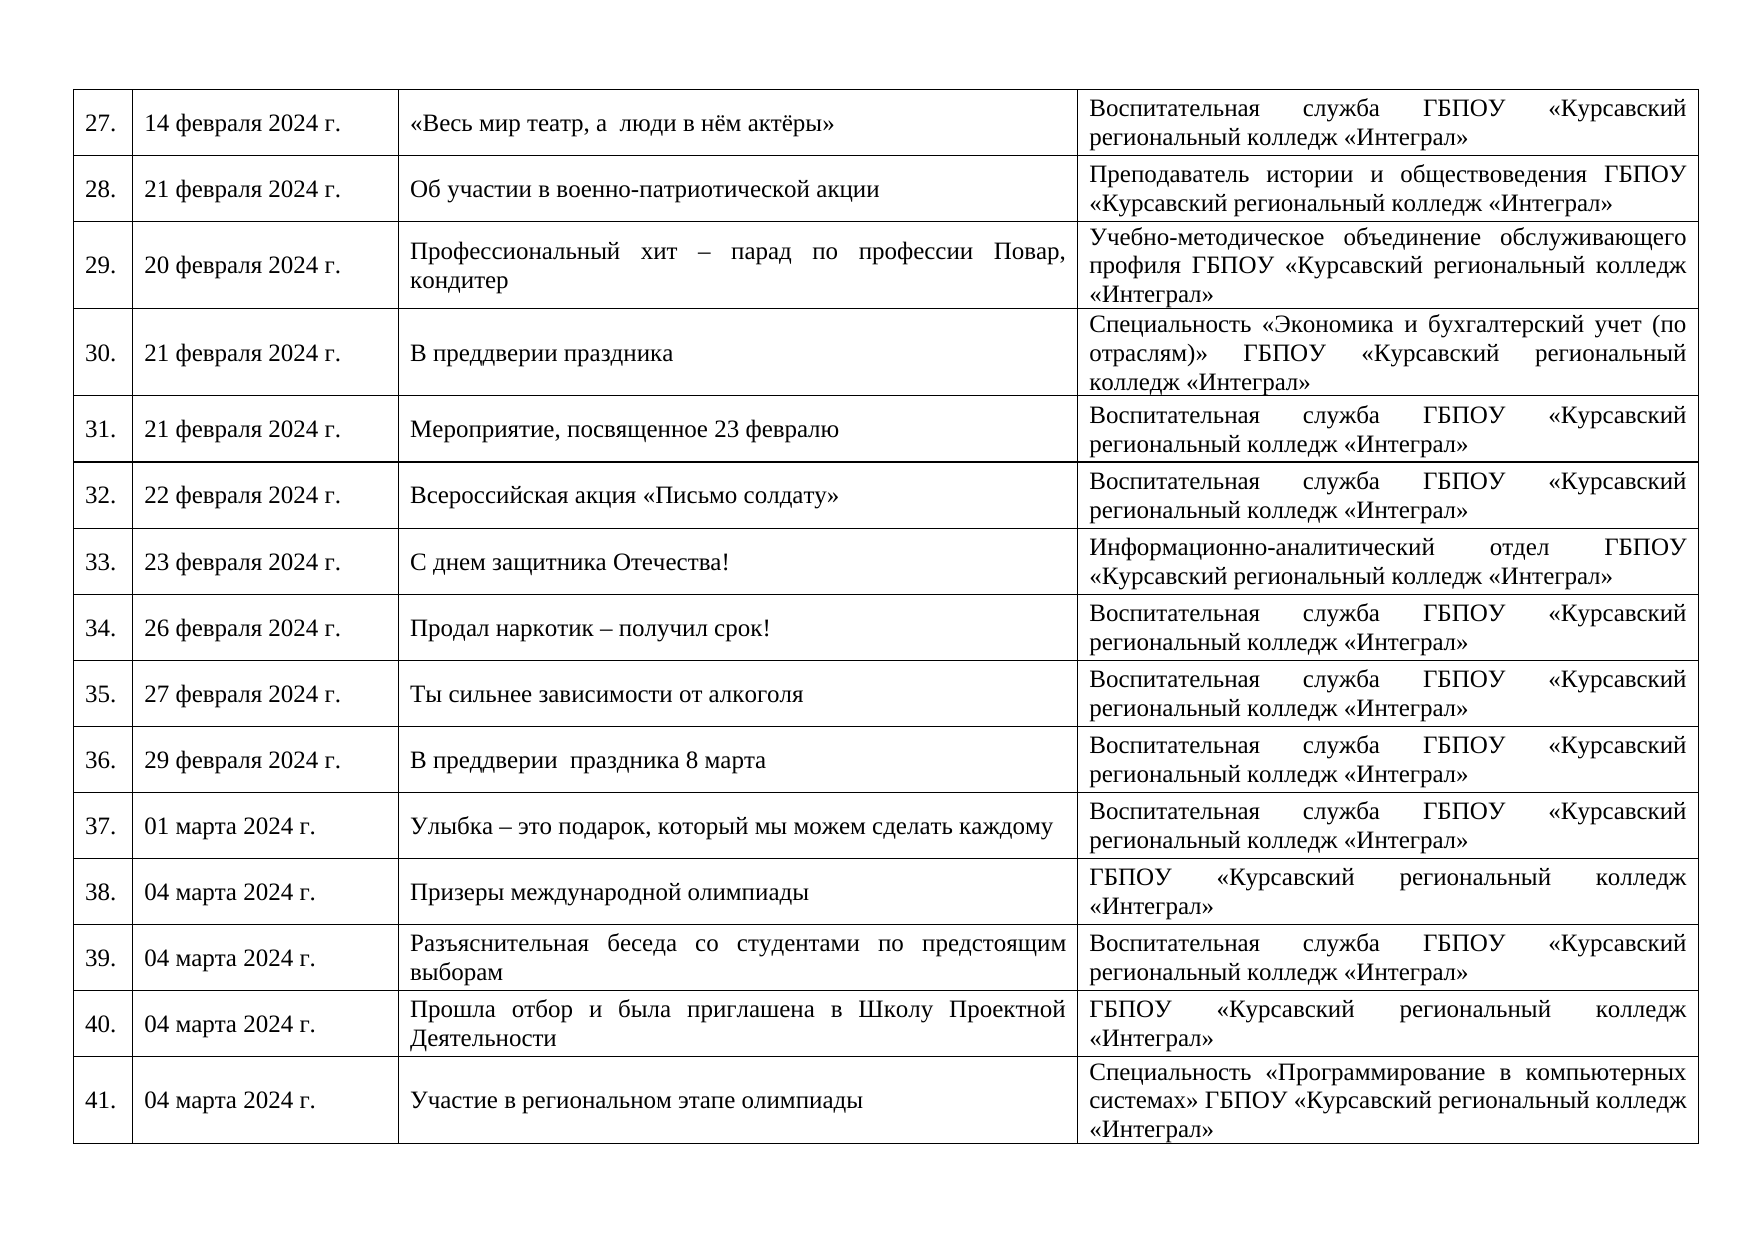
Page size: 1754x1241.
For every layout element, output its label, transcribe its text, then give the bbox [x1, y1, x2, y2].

table_cell Учебно-методическое объединение обслуживающего профиля ГБПОУ «Курсавский региональный колледж «Интеграл» [1078, 222, 1698, 308]
table_cell 21 февраля 2024 г. [133, 156, 398, 221]
table_cell [74, 859, 132, 924]
table_cell 22 февраля 2024 г. [133, 463, 398, 527]
table_cell 20 февраля 2024 г. [133, 222, 398, 308]
table_cell [74, 156, 132, 221]
table_cell Преподаватель истории и обществоведения ГБПОУ «Курсавский региональный колледж «Интеграл» [1078, 156, 1698, 221]
table_cell [74, 991, 132, 1056]
table_cell Разъяснительная беседа со студентами по предстоящим выборам [399, 925, 1077, 990]
table_cell Прошла отбор и была приглашена в Школу Проектной Деятельности [399, 991, 1077, 1056]
table_cell Воспитательная служба ГБПОУ «Курсавский региональный колледж «Интеграл» [1078, 727, 1698, 792]
table_cell [74, 727, 132, 792]
table_cell Воспитательная служба ГБПОУ «Курсавский региональный колледж «Интеграл» [1078, 396, 1698, 461]
table_cell [74, 309, 132, 395]
table_cell «Весь мир театр, а люди в нём актёры» [399, 90, 1077, 155]
table_cell 23 февраля 2024 г. [133, 529, 398, 593]
table_cell В преддверии праздника 8 марта [399, 727, 1077, 792]
table_cell [74, 661, 132, 726]
table_cell Улыбка – это подарок, который мы можем сделать каждому [399, 793, 1077, 858]
table_cell С днем защитника Отечества! [399, 529, 1077, 593]
table_cell 04 марта 2024 г. [133, 859, 398, 924]
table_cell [1078, 90, 1698, 155]
table_cell Призеры международной олимпиады [399, 859, 1077, 924]
table_cell Воспитательная служба ГБПОУ «Курсавский региональный колледж «Интеграл» [1078, 661, 1698, 726]
table_cell Об участии в военно-патриотической акции [399, 156, 1077, 221]
table_cell [74, 595, 132, 659]
table_cell Профессиональный хит – парад по профессии Повар, кондитер [399, 222, 1077, 308]
table_cell 29 февраля 2024 г. [133, 727, 398, 792]
table_cell Воспитательная служба ГБПОУ «Курсавский региональный колледж «Интеграл» [1078, 925, 1698, 990]
table_cell Продал наркотик – получил срок! [399, 595, 1077, 659]
table_cell Воспитательная служба ГБПОУ «Курсавский региональный колледж «Интеграл» [1078, 793, 1698, 858]
table_cell Воспитательная служба ГБПОУ «Курсавский региональный колледж «Интеграл» [1078, 463, 1698, 527]
table_cell [74, 793, 132, 858]
table_cell [74, 90, 132, 155]
table_cell Всероссийская акция «Письмо солдату» [399, 463, 1077, 527]
table_cell 04 марта 2024 г. [133, 1057, 398, 1143]
table_cell 21 февраля 2024 г. [133, 396, 398, 461]
table_cell 01 марта 2024 г. [133, 793, 398, 858]
table_cell 14 февраля 2024 г. [133, 90, 398, 155]
table_cell 27 февраля 2024 г. [133, 661, 398, 726]
table_cell Ты сильнее зависимости от алкоголя [399, 661, 1077, 726]
table_cell [74, 222, 132, 308]
table_cell [74, 1057, 132, 1143]
table_cell ГБПОУ «Курсавский региональный колледж «Интеграл» [1078, 859, 1698, 924]
table_cell [74, 396, 132, 461]
table_cell [74, 463, 132, 527]
table_cell Специальность «Программирование в компьютерных системах» ГБПОУ «Курсавский региональный колледж «Интеграл» [1078, 1057, 1698, 1143]
table_cell Информационно-аналитический отдел ГБПОУ «Курсавский региональный колледж «Интеграл» [1078, 529, 1698, 593]
table_cell ГБПОУ «Курсавский региональный колледж «Интеграл» [1078, 991, 1698, 1056]
table_cell Участие в региональном этапе олимпиады [399, 1057, 1077, 1143]
table_cell Воспитательная служба ГБПОУ «Курсавский региональный колледж «Интеграл» [1078, 595, 1698, 659]
table_cell [74, 925, 132, 990]
table_cell В преддверии праздника [399, 309, 1077, 395]
table_cell 04 марта 2024 г. [133, 991, 398, 1056]
table_cell Специальность «Экономика и бухгалтерский учет (по отраслям)» ГБПОУ «Курсавский региональный колледж «Интеграл» [1078, 309, 1698, 395]
table_cell 04 марта 2024 г. [133, 925, 398, 990]
table_cell Мероприятие, посвященное 23 февралю [399, 396, 1077, 461]
table_cell [74, 529, 132, 593]
table_cell 21 февраля 2024 г. [133, 309, 398, 395]
table_cell 26 февраля 2024 г. [133, 595, 398, 659]
